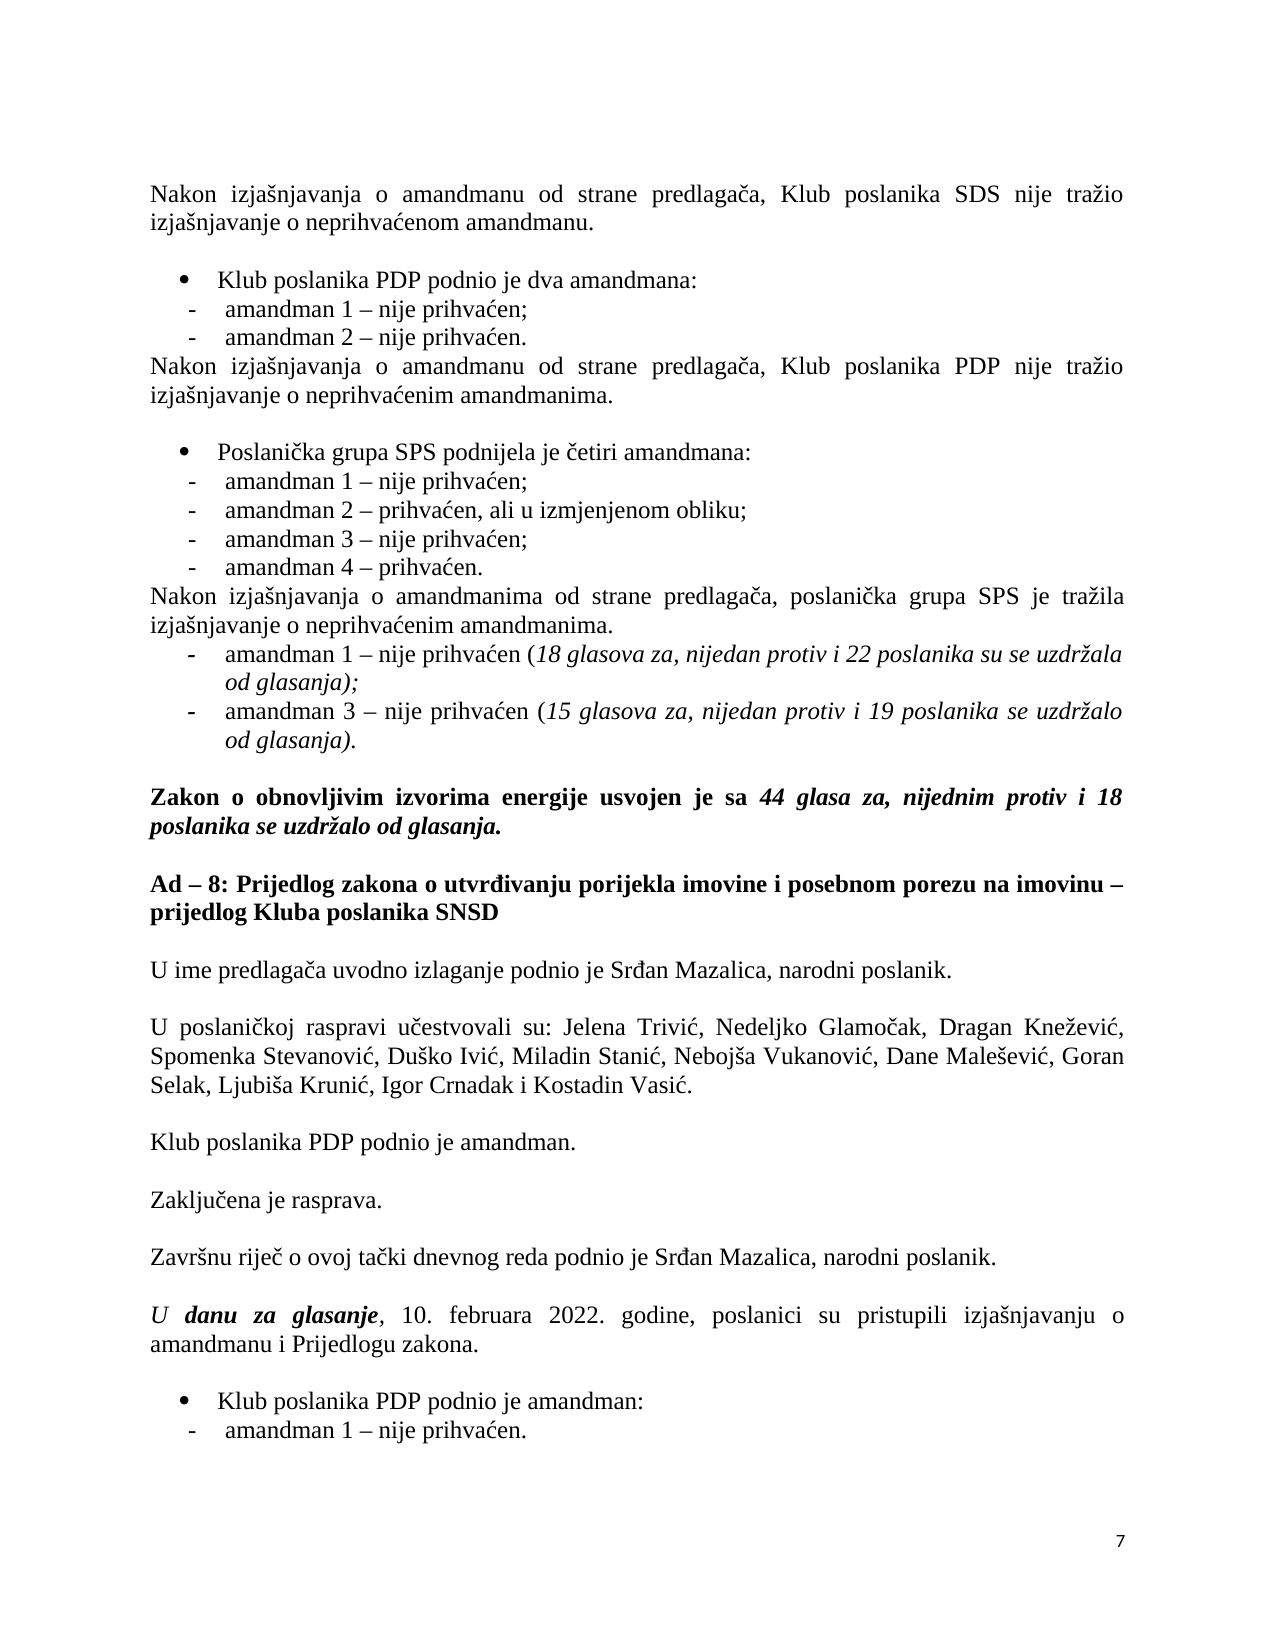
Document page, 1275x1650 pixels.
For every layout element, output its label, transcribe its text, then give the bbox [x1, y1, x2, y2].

text U poslaničkoj raspravi učestvovali su: Jelena Trivić, Nedeljko Glamočak, Dragan Knežević, Spomenka Stevanović, Duško Ivić, Miladin Stanić, Nebojša Vukanović, Dane Malešević, Goran Selak, Ljubiša Krunić, Igor Crnadak i Kostadin Vasić. [150, 1012, 1125, 1099]
list amandman 1 – nije prihvaćen (18 glasova za, nijedan protiv i 22 poslanika su se uzdržala od glasanja); [187, 639, 1125, 696]
text U ime predlagača uvodno izlaganje podnio je Srđan Mazalica, narodni poslanik. [150, 955, 1125, 984]
list Klub poslanika PDP podnio je dva amandmana: [180, 265, 1125, 294]
text Nakon izjašnjavanja o amandmanu od strane predlagača, Klub poslanika SDS nije tražio izjašnjavanje o neprihvaćenom amandmanu. [150, 179, 1125, 236]
text Nakon izjašnjavanja o amandmanima od strane predlagača, poslanička grupa SPS je tražila izjašnjavanje o neprihvaćenim amandmanima. [150, 581, 1125, 639]
list amandman 3 – nije prihvaćen; [188, 524, 1125, 552]
text Zakon o obnovljivim izvorima energije usvojen je sa 44 glasa za, nijednim protiv i 18 poslanika se uzdržalo od glasanja. [150, 782, 1125, 840]
text Zaključena je rasprava. [150, 1185, 1125, 1214]
list Klub poslanika PDP podnio je amandman: [180, 1386, 1125, 1415]
text Završnu riječ o ovoj tački dnevnog reda podnio je Srđan Mazalica, narodni poslanik. [150, 1242, 1125, 1271]
text Ad – 8: Prijedlog zakona o utvrđivanju porijekla imovine i posebnom porezu na imovinu – prijedlog Kluba poslanika SNSD [150, 869, 1125, 926]
list amandman 2 – nije prihvaćen. [188, 322, 1125, 351]
list amandman 3 – nije prihvaćen (15 glasova za, nijedan protiv i 19 poslanika se uzdržalo od glasanja). [187, 696, 1125, 754]
text Nakon izjašnjavanja o amandmanu od strane predlagača, Klub poslanika PDP nije tražio izjašnjavanje o neprihvaćenim amandmanima. [150, 351, 1125, 409]
text U danu za glasanje, 10. februara 2022. godine, poslanici su pristupili izjašnjavanju o amandmanu i Prijedlogu zakona. [150, 1300, 1125, 1357]
list amandman 1 – nije prihvaćen; [188, 294, 1125, 322]
list amandman 2 – prihvaćen, ali u izmjenjenom obliku; [188, 495, 1125, 524]
list amandman 1 – nije prihvaćen; [188, 466, 1125, 495]
list amandman 1 – nije prihvaćen. [188, 1415, 1125, 1444]
list Poslanička grupa SPS podnijela je četiri amandmana: [180, 437, 1125, 466]
list amandman 4 – prihvaćen. [188, 552, 1125, 581]
text Klub poslanika PDP podnio je amandman. [150, 1127, 1125, 1156]
